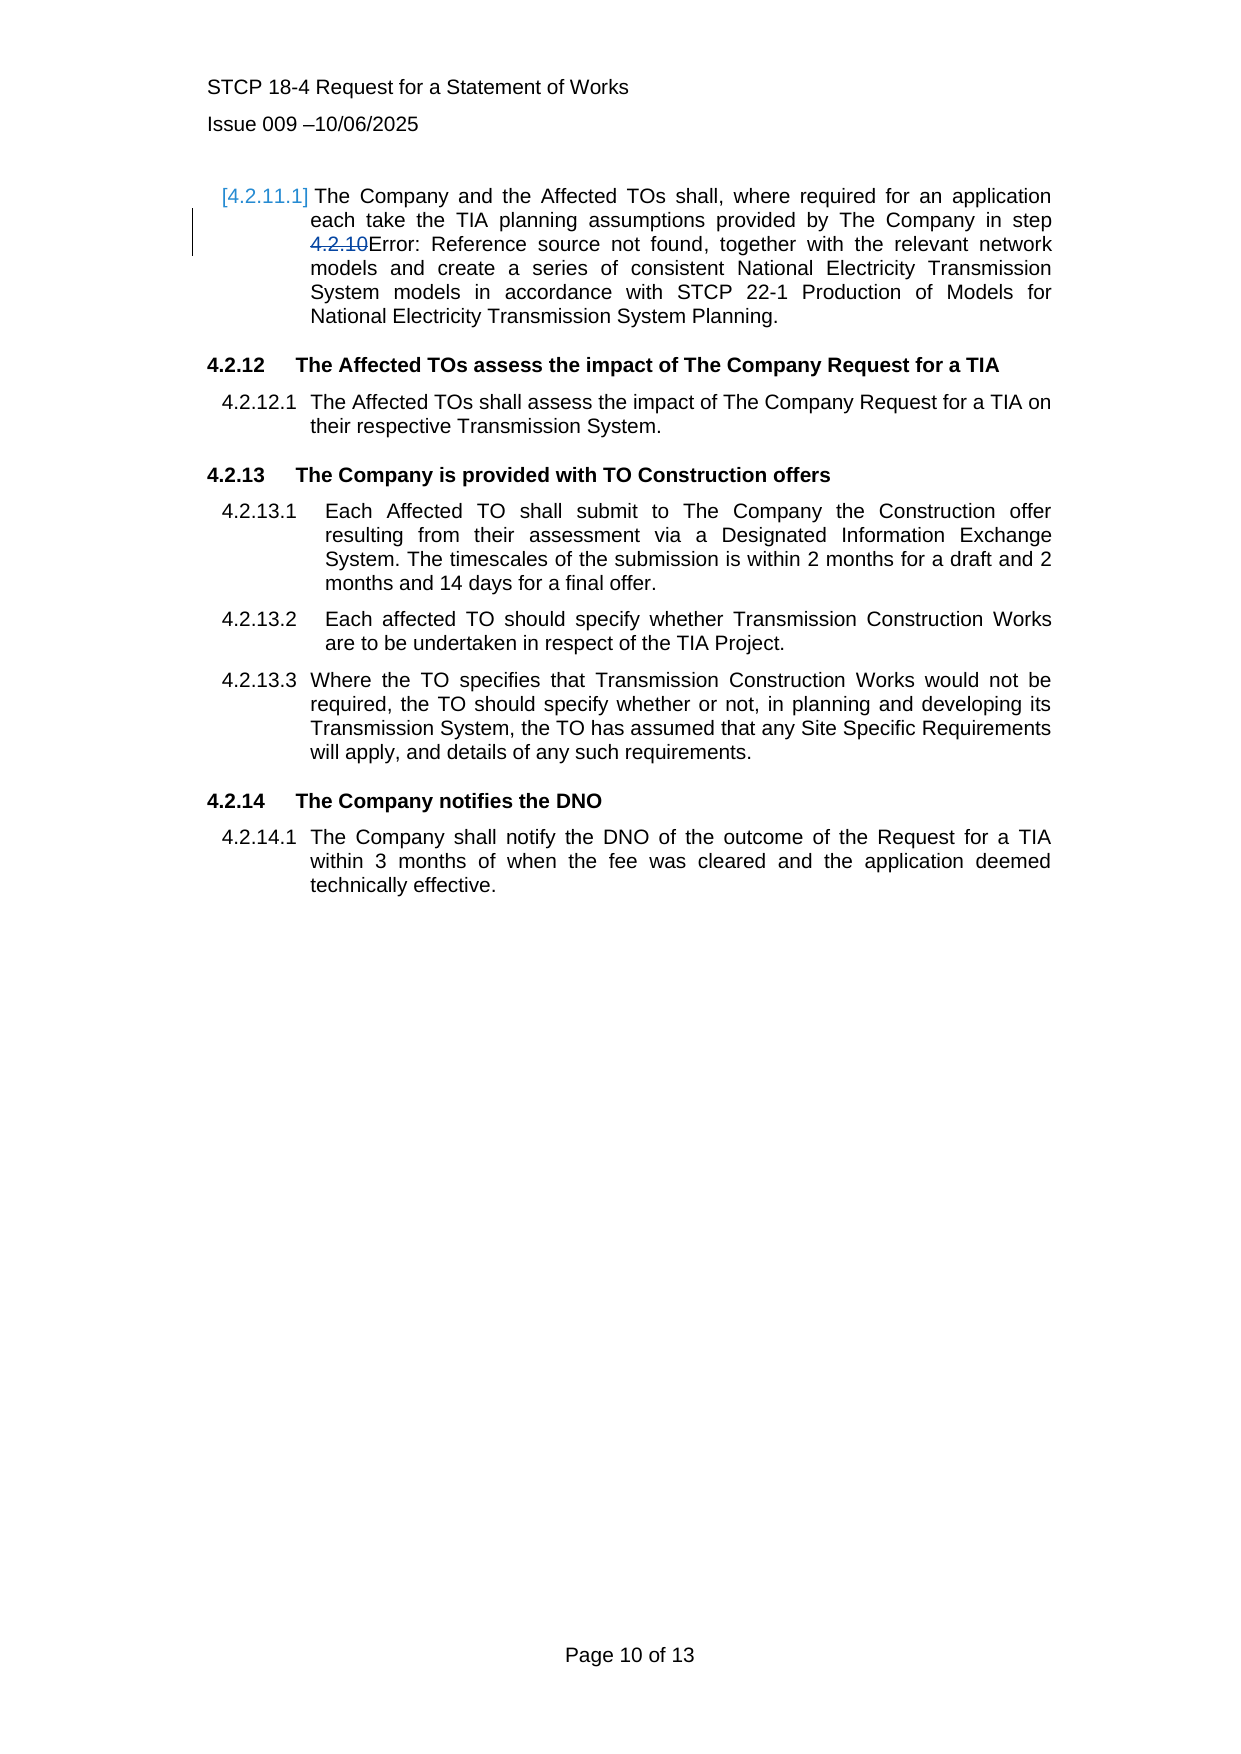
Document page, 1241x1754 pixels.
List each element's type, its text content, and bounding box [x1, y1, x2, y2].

subtitle The Affected TOs assess the impact of The Company Request for a TIA [207, 353, 1053, 377]
subtitle Each affected TO should specify whether Transmission Construction Works are to be undertaken in respect of the TIA Project. [222, 607, 1053, 655]
subtitle The Company shall notify the DNO of the outcome of the Request for a TIA within 3 months of when the fee was cleared and the application deemed technically effective. [222, 825, 1053, 897]
subtitle The Company notifies the DNO [207, 788, 1053, 812]
subtitle Each Affected TO shall submit to The Company the Construction offer resulting from their assessment via a Designated Information Exchange System. The timescales of the submission is within 2 months for a draft and 2 months and 14 days for a final offer. [222, 499, 1053, 595]
subtitle Where the TO specifies that Transmission Construction Works would not be required, the TO should specify whether or not, in planning and developing its Transmission System, the TO has assumed that any Site Specific Requirements will apply, and details of any such requirements. [222, 668, 1053, 763]
subtitle The Affected TOs shall assess the impact of The Company Request for a TIA on their respective Transmission System. [222, 389, 1053, 437]
subtitle The Company is provided with TO Construction offers [207, 462, 1053, 486]
subtitle The Company and the Affected TOs shall, where required for an application each take the TIA planning assumptions provided by The Company in step , together with the relevant network models and create a series of consistent National Electricity Transmission System models in accordance with STCP 22-1 Production of Models for National Electricity Transmission System Planning. [222, 184, 1053, 328]
